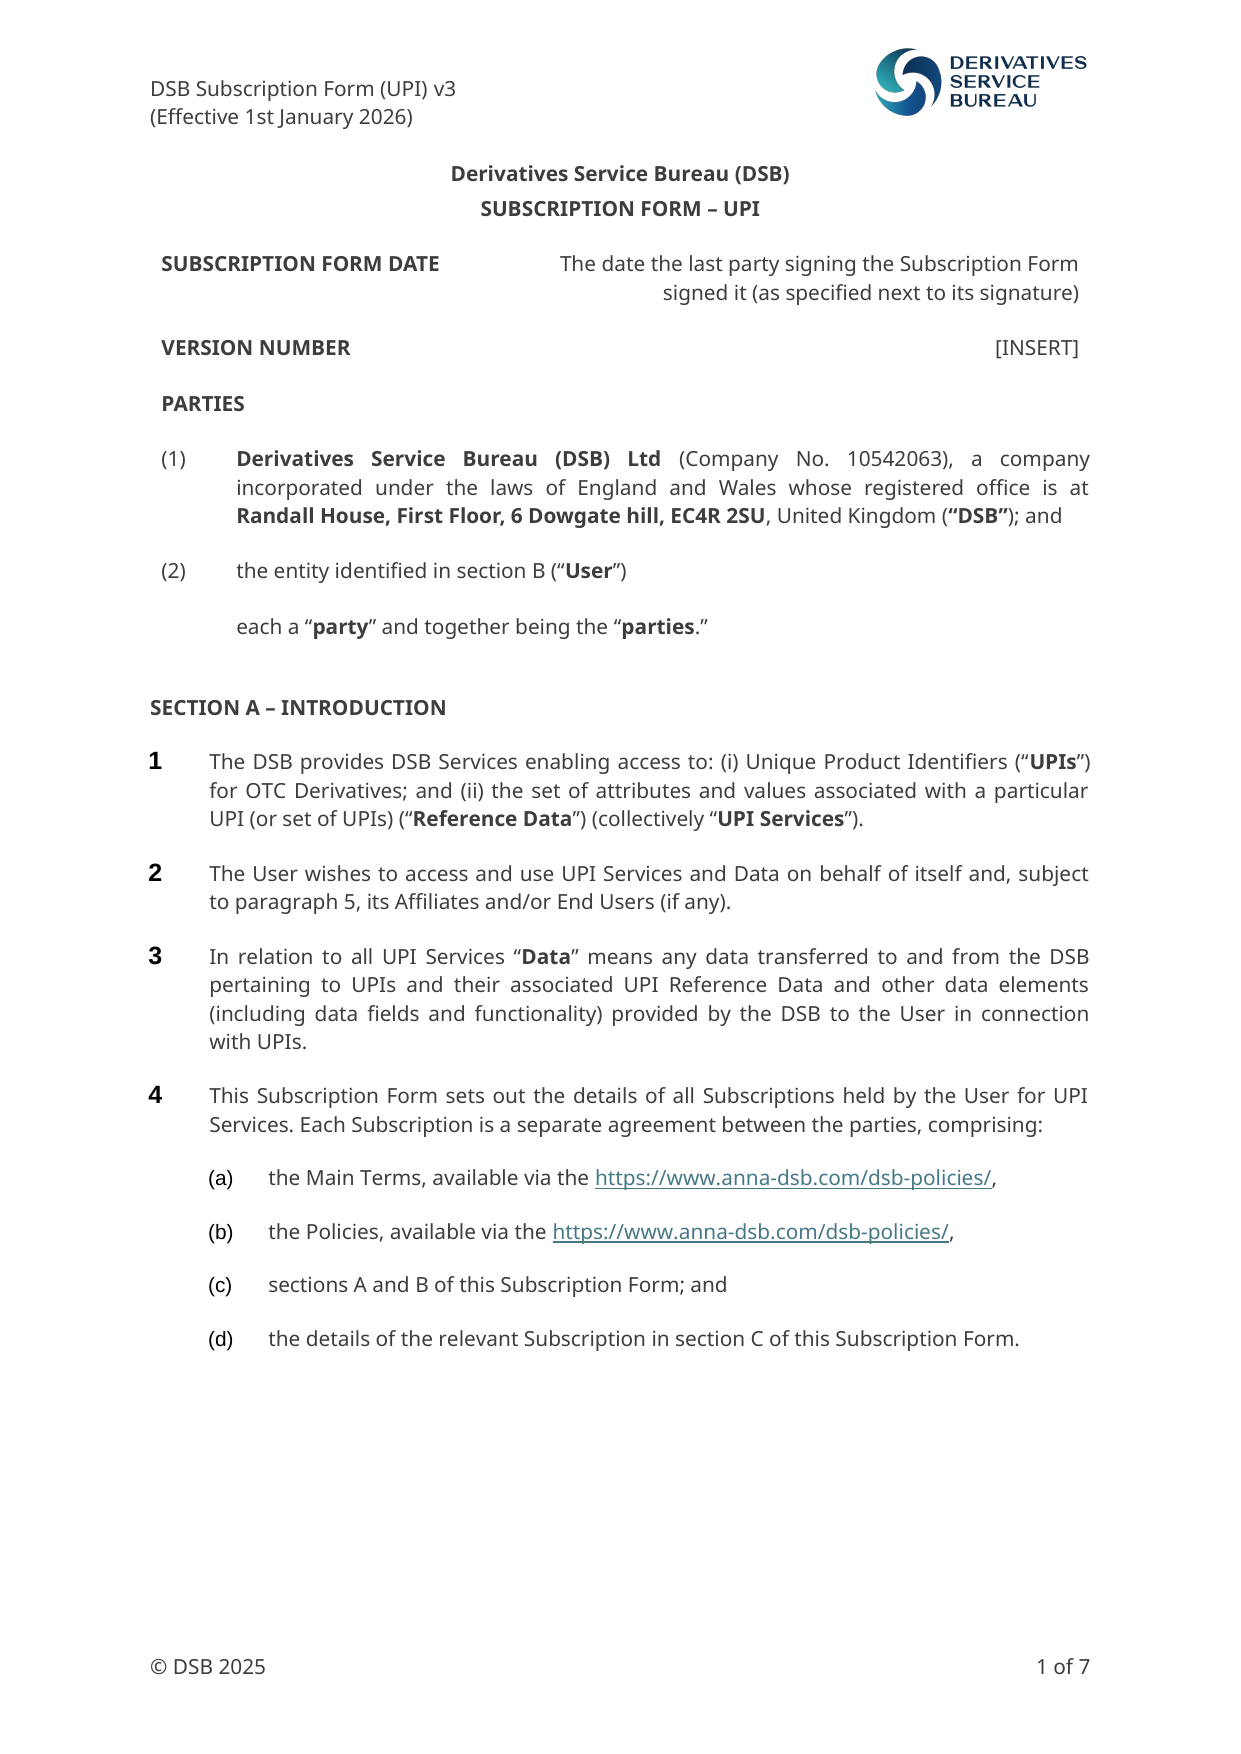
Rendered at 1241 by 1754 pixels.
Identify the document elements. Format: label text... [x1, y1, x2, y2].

table_cell (1) [150, 444, 236, 557]
table_header The date the last party signing the Subscription Form signed it (as specified next to its signature) [475, 249, 1090, 333]
list In relation to all UPI Services “Data” means any data transferred to and from the DSB pertaining to UPIs and their associated UPI Reference Data and other data elements (including data fields and functionality) provided by the DSB to the User in connection with UPIs. [162, 941, 1090, 1056]
list Derivatives Service Bureau (DSB) [150, 159, 1090, 187]
list sections A and B of this Subscription Form; and [208, 1270, 1090, 1299]
list SUBSCRIPTION FORM – UPI [150, 194, 1090, 222]
table_cell VERSION NUMBER [150, 333, 475, 389]
table_cell PARTIES [150, 389, 1090, 444]
table_cell the entity identified in section B (“User”) each a “party” and together being the “parties.” [236, 557, 1090, 668]
table_header SUBSCRIPTION FORM DATE [150, 249, 475, 333]
list This Subscription Form sets out the details of all Subscriptions held by the User for UPI Services. Each Subscription is a separate agreement between the parties, comprising: [162, 1081, 1090, 1138]
list the Main Terms, available via the https://www.anna-dsb.com/dsb-policies/, [208, 1163, 1090, 1192]
table_cell [INSERT] [475, 333, 1090, 389]
picture [871, 40, 1091, 122]
list The DSB provides DSB Services enabling access to: (i) Unique Product Identifiers (“UPIs”) for OTC Derivatives; and (ii) the set of attributes and values associated with a particular UPI (or set of UPIs) (“Reference Data”) (collectively “UPI Services”). [162, 746, 1090, 833]
table_cell Derivatives Service Bureau (DSB) Ltd (Company No. 10542063), a company incorporated under the laws of England and Wales whose registered office is at Randall House, First Floor, 6 Dowgate hill, EC4R 2SU, United Kingdom (“DSB”); and [236, 444, 1090, 557]
table_cell (2) [150, 557, 236, 668]
list SECTION A – INTRODUCTION [150, 693, 1090, 721]
list The User wishes to access and use UPI Services and Data on behalf of itself and, subject to paragraph 5, its Affiliates and/or End Users (if any). [162, 858, 1090, 916]
list the details of the relevant Subscription in section C of this Subscription Form. [208, 1324, 1090, 1352]
list the Policies, available via the https://www.anna-dsb.com/dsb-policies/, [208, 1217, 1090, 1245]
